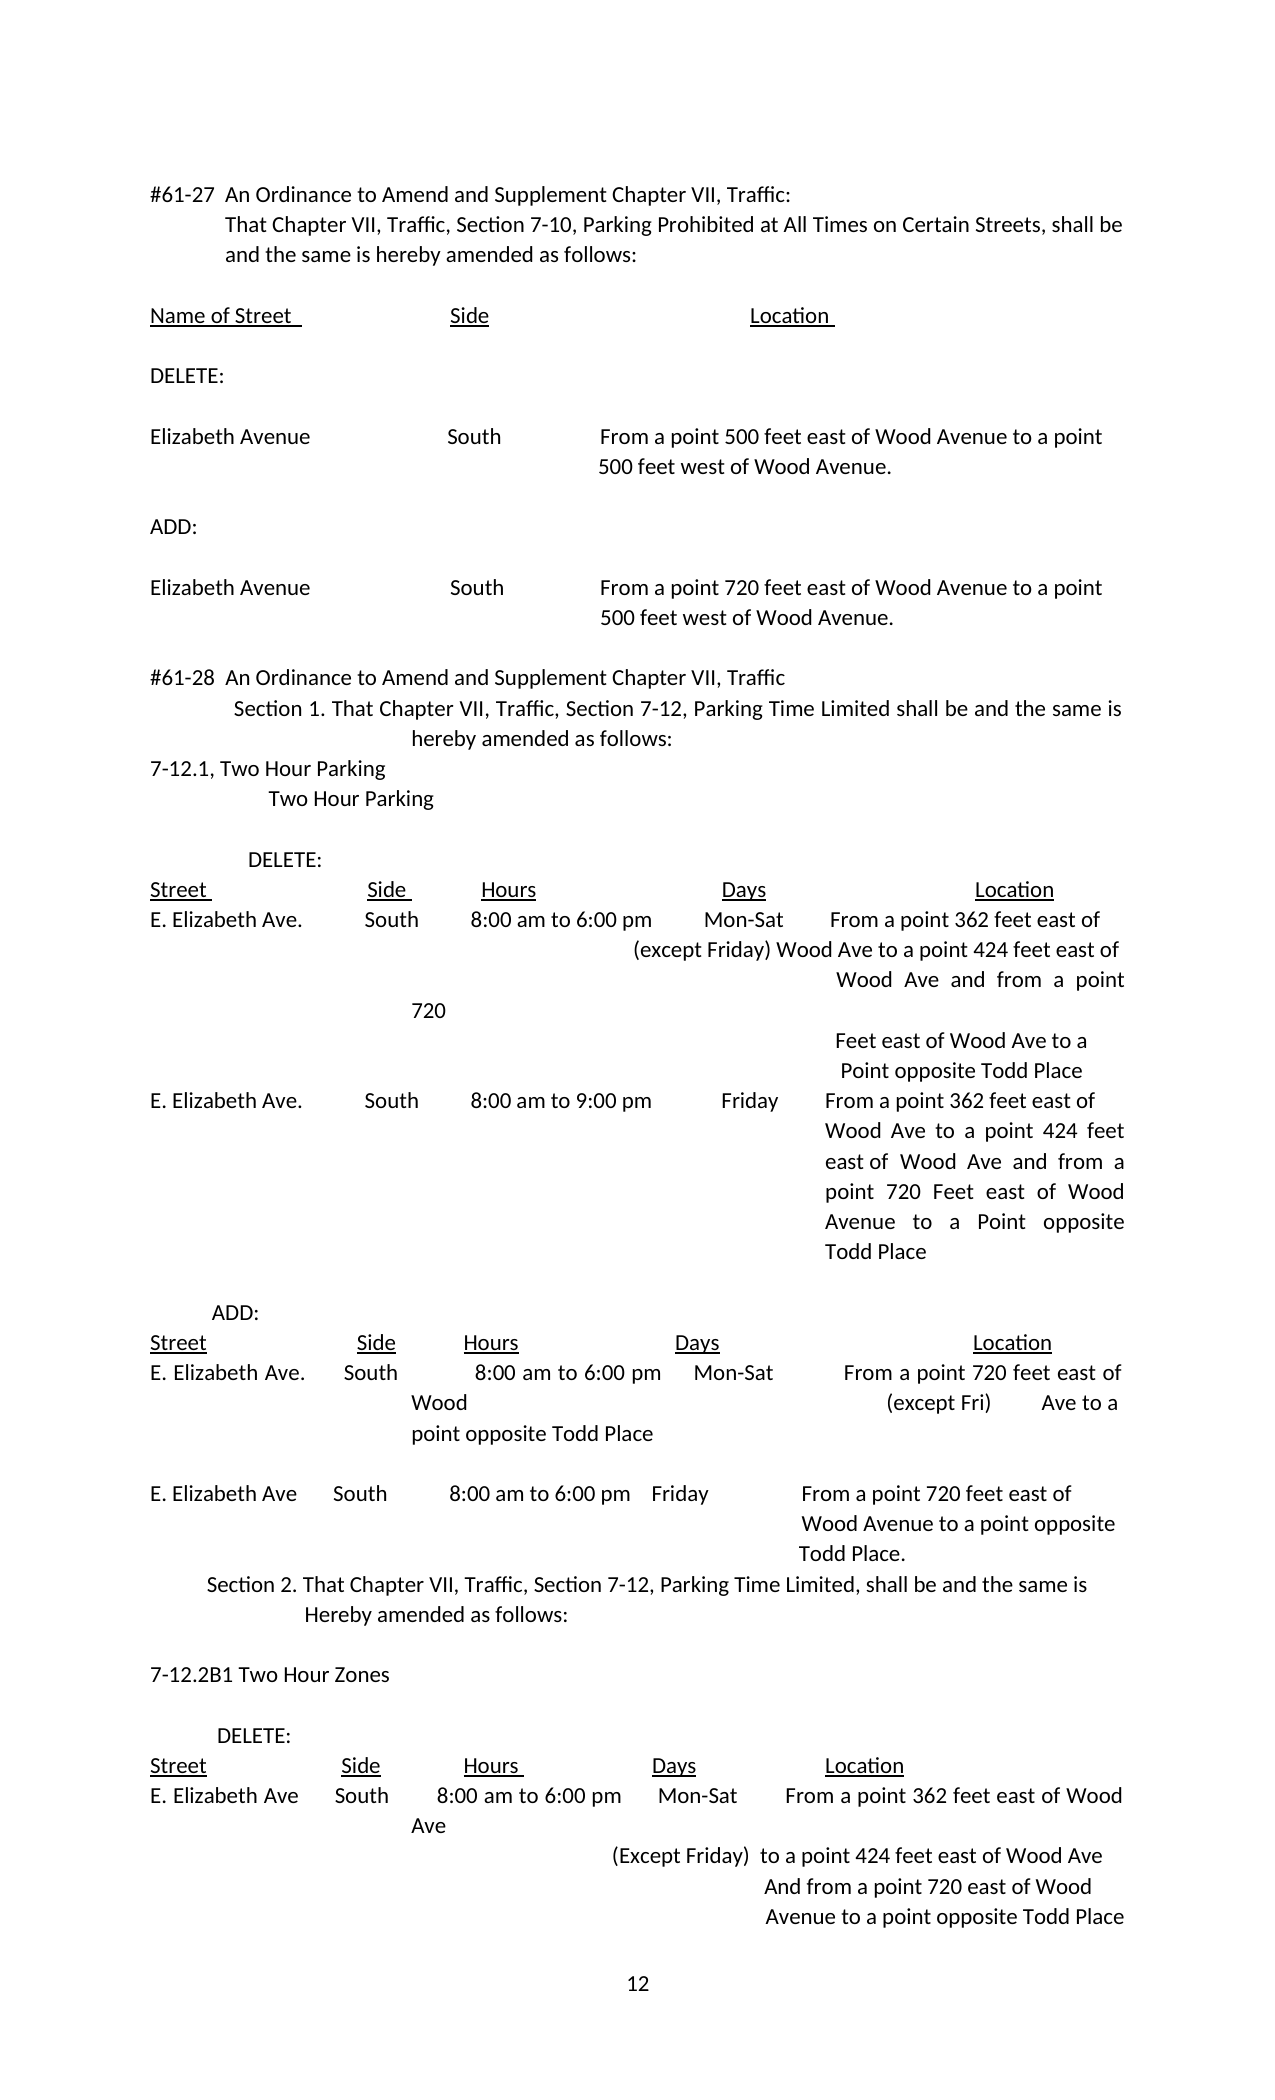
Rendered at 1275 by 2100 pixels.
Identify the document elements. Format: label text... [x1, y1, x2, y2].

text Wood Ave to a point 424 feet east of Wood Ave and from a point 720 Feet east of Wood Avenue to a Point opposite Todd Place [825, 1117, 1125, 1266]
text E. Elizabeth Ave. South 8:00 am to 6:00 pm Mon-Sat From a point 720 feet east of Wood (except Fri) Ave to a point opposite Todd Place [150, 1358, 1125, 1447]
text Todd Place. [150, 1539, 1125, 1568]
text #61-27 An Ordinance to Amend and Supplement Chapter VII, Traffic: [150, 180, 1125, 208]
text Wood Avenue to a point opposite [150, 1509, 1125, 1537]
text E. Elizabeth Ave South 8:00 am to 6:00 pm Mon-Sat From a point 362 feet east of Wood Ave [150, 1781, 1125, 1839]
text Two Hour Parking [150, 784, 1125, 812]
text And from a point 720 east of Wood [150, 1872, 1125, 1900]
text (Except Friday) to a point 424 feet east of Wood Ave [150, 1842, 1125, 1870]
text 7-12.2B1 Two Hour Zones [150, 1660, 1125, 1688]
text Avenue to a point opposite Todd Place [150, 1902, 1125, 1930]
text ADD: [150, 512, 1125, 541]
text E. Elizabeth Ave. South 8:00 am to 6:00 pm Mon-Sat From a point 362 feet east of [150, 905, 1125, 933]
text E. Elizabeth Ave South 8:00 am to 6:00 pm Friday From a point 720 feet east of [150, 1479, 1125, 1507]
text DELETE: [150, 845, 1125, 873]
text E. Elizabeth Ave. South 8:00 am to 9:00 pm Friday From a point 362 feet east of [150, 1086, 1125, 1114]
text #61-28 An Ordinance to Amend and Supplement Chapter VII, Traffic [150, 663, 1125, 692]
text Feet east of Wood Ave to a [150, 1026, 1125, 1054]
text Section 1. That Chapter VII, Traffic, Section 7-12, Parking Time Limited shall be and the same is hereby amended as follows: [150, 694, 1125, 752]
text (except Friday) Wood Ave to a point 424 feet east of [450, 935, 1125, 963]
text That Chapter VII, Traffic, Section 7-10, Parking Prohibited at All Times on Certain Streets, shall be and the same is hereby amended as follows: [150, 210, 1125, 269]
text DELETE: [150, 361, 1125, 389]
text 500 feet west of Wood Avenue. [150, 603, 1125, 631]
text Street Side Hours Days Location [150, 1328, 1125, 1356]
text Point opposite Todd Place [150, 1056, 1125, 1084]
text 7-12.1, Two Hour Parking [150, 754, 1125, 782]
text Street Side Hours Days Location [150, 1751, 1125, 1779]
text DELETE: [150, 1721, 1125, 1749]
text Elizabeth Avenue South From a point 720 feet east of Wood Avenue to a point [150, 573, 1125, 601]
text Section 2. That Chapter VII, Traffic, Section 7-12, Parking Time Limited, shall be and the same is [150, 1570, 1125, 1598]
text ADD: [150, 1298, 1125, 1326]
text Wood Ave and from a point 720 [150, 966, 1125, 1024]
text Hereby amended as follows: [150, 1600, 1125, 1628]
text 500 feet west of Wood Avenue. [150, 452, 1125, 480]
text Elizabeth Avenue South From a point 500 feet east of Wood Avenue to a point [150, 422, 1125, 450]
text Name of Street Side Location [150, 301, 1125, 329]
text Street Side Hours Days Location [150, 875, 1125, 903]
